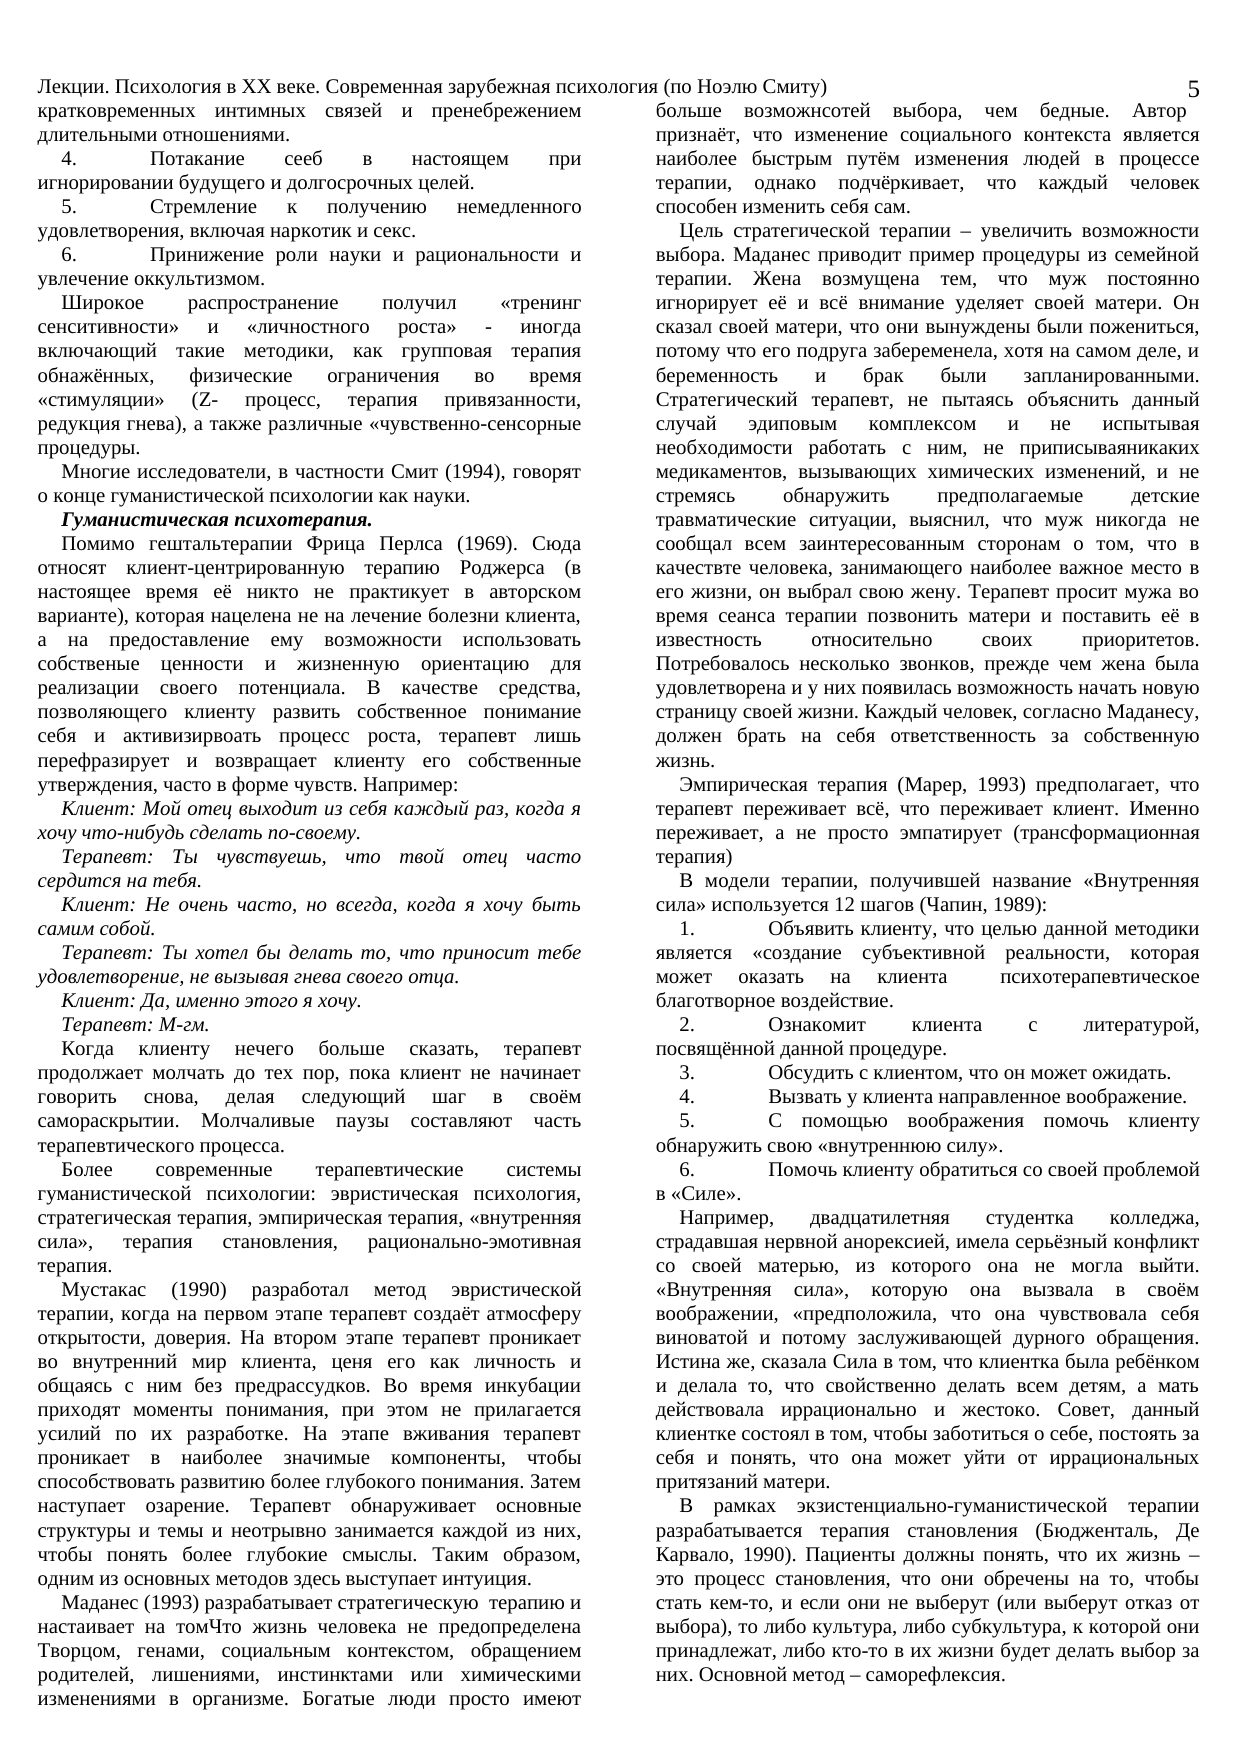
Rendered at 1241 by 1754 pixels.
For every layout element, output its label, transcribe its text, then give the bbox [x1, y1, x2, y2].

text Терапевт: М-гм. [37, 1012, 582, 1036]
text Помимо гештальтерапии Фрица Перлса (1969). Сюда относят клиент-центрированную терапию Роджерса (в настоящее время её никто не практикует в авторском варианте), которая нацелена не на лечение болезни клиента, а на предоставление ему возможности использовать собственые ценности и жизненную ориентацию для реализации своего потенциала. В качестве средства, позволяющего клиенту развить собственное понимание себя и активизирвоать процесс роста, терапевт лишь перефразирует и возвращает клиенту его собственные утверждения, часто в форме чувств. Например: [37, 531, 582, 796]
text Терапевт: Ты хотел бы делать то, что приносит тебе удовлетворение, не вызывая гнева своего отца. [37, 940, 582, 988]
text В модели терапии, получившей название «Внутренняя сила» используется 12 шагов (Чапин, 1989): [656, 868, 1200, 916]
text Клиент: Мой отец выходит из себя каждый раз, когда я хочу что-нибудь сделать по-своему. [37, 796, 582, 844]
text Гуманистическая психотерапия. [37, 507, 582, 531]
list Ознакомит клиента с литературой, посвящённой данной процедуре. [656, 1012, 1200, 1060]
text Когда клиенту нечего больше сказать, терапевт продолжает молчать до тех пор, пока клиент не начинает говорить снова, делая следующий шаг в своём самораскрытии. Молчаливые паузы составляют часть терапевтического процесса. [37, 1036, 582, 1157]
text Эмпирическая терапия (Марер, 1993) предполагает, что терапевт переживает всё, что переживает клиент. Именно переживает, а не просто эмпатирует (трансформационная терапия) [656, 772, 1200, 868]
text Маданес (1993) разрабатывает стратегическую терапию и настаивает на томЧто жизнь человека не предопределена Творцом, генами, социальным контекстом, обращением родителей, лишениями, инстинктами или химическими изменениями в организме. Богатые люди просто имеют больше возможнсотей выбора, чем бедные. Автор признаёт, что изменение социального контекста является наиболее быстрым путём изменения людей в процессе терапии, однако подчёркивает, что каждый человек способен изменить себя сам. [37, 1590, 582, 1710]
list Принижение роли науки и рациональности и увлечение оккультизмом. [37, 242, 582, 290]
text Широкое распространение получил «тренинг сенситивности» и «личностного роста» - иногда включающий такие методики, как групповая терапия обнажённых, физические ограничения во время «стимуляции» (Z- процесс, терапия привязанности, редукция гнева), а также различные «чувственно-сенсорные процедуры. [37, 290, 582, 459]
list Потакание сееб в настоящем при игнорировании будущего и долгосрочных целей. [37, 146, 582, 194]
text Терапевт: Ты чувствуешь, что твой отец часто сердится на тебя. [37, 844, 582, 892]
text Цель стратегической терапии – увеличить возможности выбора. Маданес приводит пример процедуры из семейной терапии. Жена возмущена тем, что муж постоянно игнорирует её и всё внимание уделяет своей матери. Он сказал своей матери, что они вынуждены были пожениться, потому что его подруга забеременела, хотя на самом деле, и беременность и брак были запланированными. Стратегический терапевт, не пытаясь объяснить данный случай эдиповым комплексом и не испытывая необходимости работать с ним, не приписываяникаких медикаментов, вызывающих химических изменений, и не стремясь обнаружить предполагаемые детские травматические ситуации, выяснил, что муж никогда не сообщал всем заинтересованным сторонам о том, что в качествте человека, занимающего наиболее важное место в его жизни, он выбрал свою жену. Терапевт просит мужа во время сеанса терапии позвонить матери и поставить её в известность относительно своих приоритетов. Потребовалось несколько звонков, прежде чем жена была удовлетворена и у них появилась возможность начать новую страницу своей жизни. Каждый человек, согласно Маданесу, должен брать на себя ответственность за собственную жизнь. [656, 218, 1200, 772]
list Стремление к получению немедленного удовлетворения, включая наркотик и секс. [37, 194, 582, 242]
text В рамках экзистенциально-гуманистической терапии разрабатывается терапия становления (Бюдженталь, Де Карвало, 1990). Пациенты должны понять, что их жизнь – это процесс становления, что они обречены на то, чтобы стать кем-то, и если они не выберут (или выберут отказ от выбора), то либо культура, либо субкультура, к которой они принадлежат, либо кто-то в их жизни будет делать выбор за них. Основной метод – саморефлексия. [656, 1493, 1200, 1686]
text Многие исследователи, в частности Смит (1994), говорят о конце гуманистической психологии как науки. [37, 459, 582, 507]
list Помочь клиенту обратиться со своей проблемой в «Силе». [656, 1157, 1200, 1205]
list Объявить клиенту, что целью данной методики является «создание субъективной реальности, которая может оказать на клиента психотерапевтическое благотворное воздействие. [656, 916, 1200, 1012]
list Вызвать у клиента направленное воображение. [656, 1084, 1200, 1108]
text Клиент: Не очень часто, но всегда, когда я хочу быть самим собой. [37, 892, 582, 940]
list С помощью воображения помочь клиенту обнаружить свою «внутреннюю силу». [656, 1108, 1200, 1157]
text Более современные терапевтические системы гуманистической психологии: эвристическая психология, стратегическая терапия, эмпирическая терапия, «внутренняя сила», терапия становления, рационально-эмотивная терапия. [37, 1157, 582, 1277]
text Маданес (1993) разрабатывает стратегическую терапию и настаивает на томЧто жизнь человека не предопределена Творцом, генами, социальным контекстом, обращением родителей, лишениями, инстинктами или химическими изменениями в организме. Богатые люди просто имеют больше возможнсотей выбора, чем бедные. Автор признаёт, что изменение социального контекста является наиболее быстрым путём изменения людей в процессе терапии, однако подчёркивает, что каждый человек способен изменить себя сам. [656, 98, 1200, 218]
text Например, двадцатилетняя студентка колледжа, страдавшая нервной анорексией, имела серьёзный конфликт со своей матерью, из которого она не могла выйти. «Внутренняя сила», которую она вызвала в своём воображении, «предположила, что она чувствовала себя виноватой и потому заслуживающей дурного обращения. Истина же, сказала Сила в том, что клиентка была ребёнком и делала то, что свойственно делать всем детям, а мать действовала иррационально и жестоко. Совет, данный клиентке состоял в том, чтобы заботиться о себе, постоять за себя и понять, что она может уйти от иррациональных притязаний матери. [656, 1205, 1200, 1493]
list Обсудить с клиентом, что он может ожидать. [656, 1060, 1200, 1084]
text Клиент: Да, именно этого я хочу. [37, 988, 582, 1012]
text Мустакас (1990) разработал метод эвристической терапии, когда на первом этапе терапевт создаёт атмосферу открытости, доверия. На втором этапе терапевт проникает во внутренний мир клиента, ценя его как личность и общаясь с ним без предрассудков. Во время инкубации приходят моменты понимания, при этом не прилагается усилий по их разработке. На этапе вживания терапевт проникает в наиболее значимые компоненты, чтобы способствовать развитию более глубокого понимания. Затем наступает озарение. Терапевт обнаруживает основные структуры и темы и неотрывно занимается каждой из них, чтобы понять более глубокие смыслы. Таким образом, одним из основных методов здесь выступает интуиция. [37, 1277, 582, 1590]
